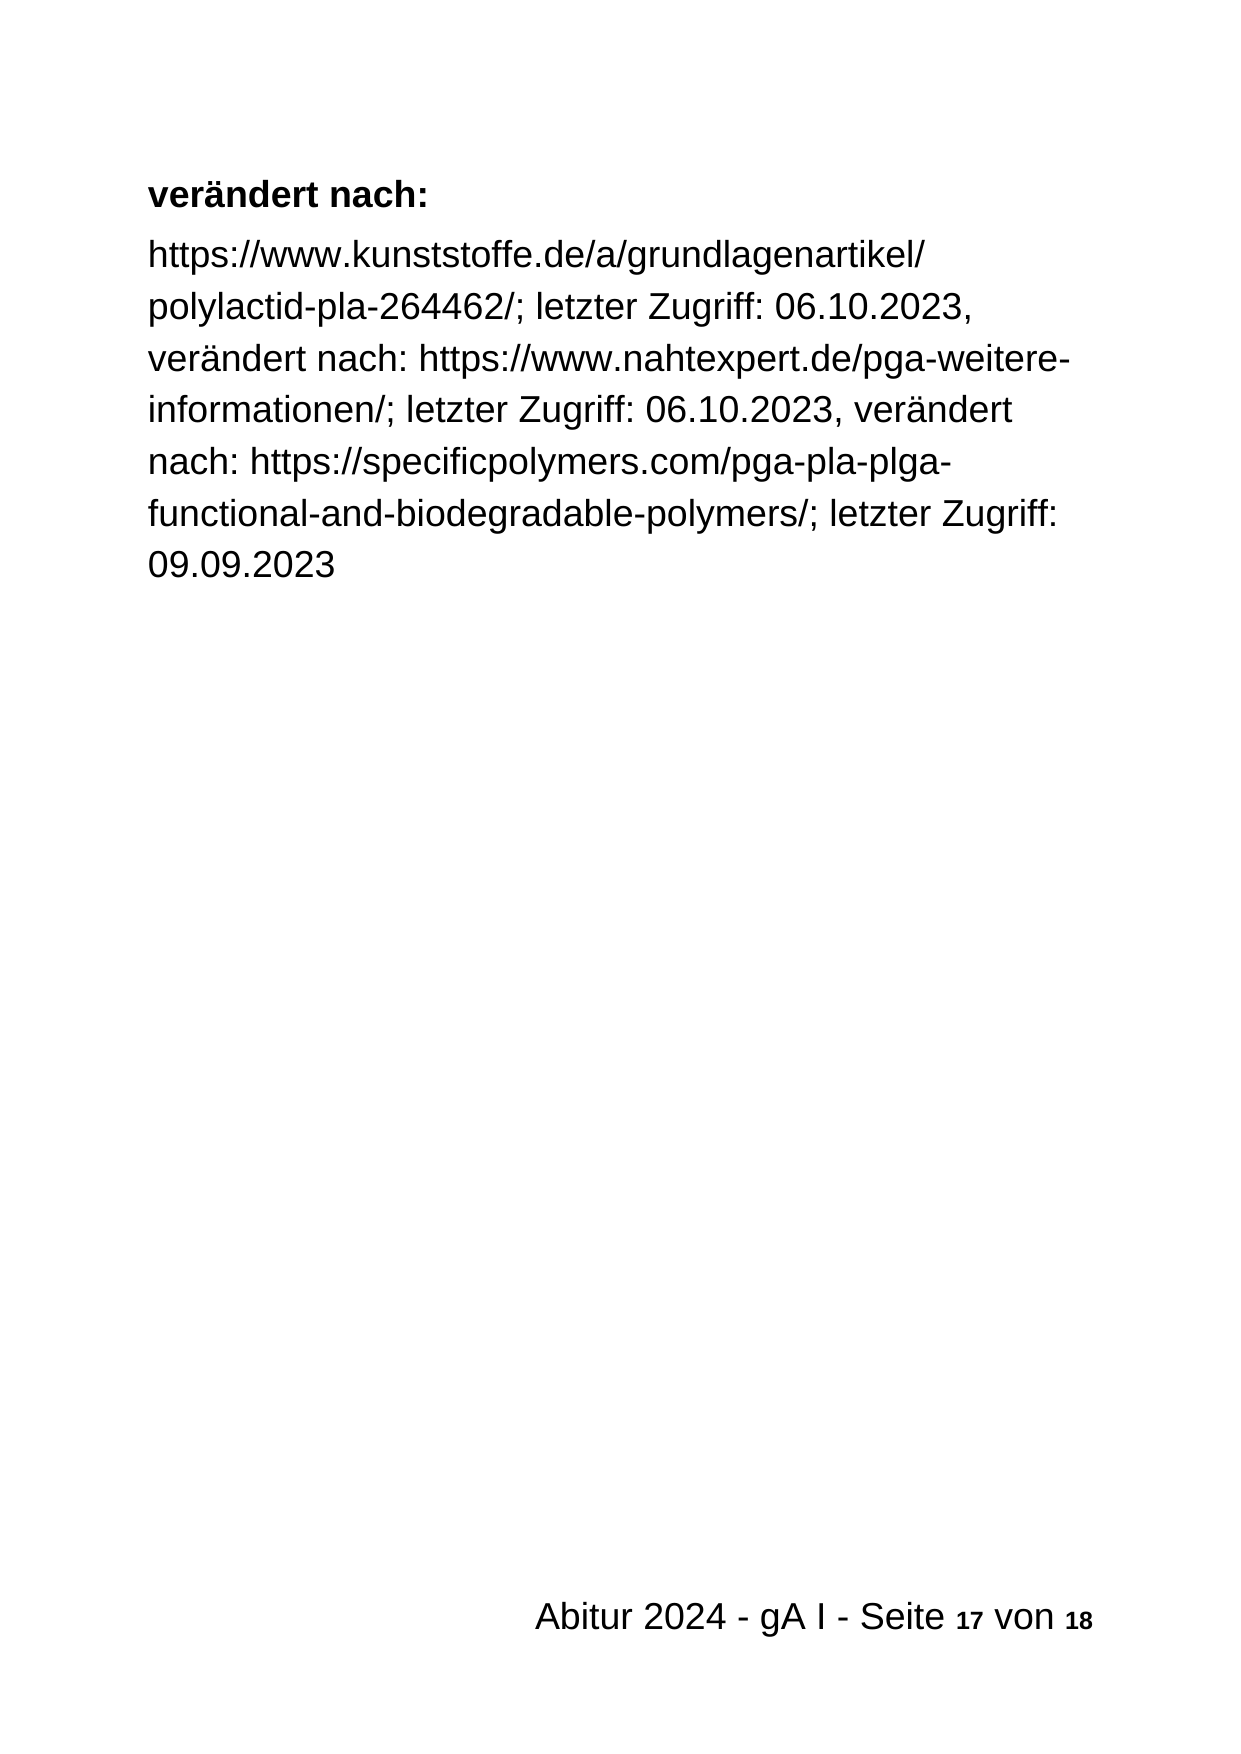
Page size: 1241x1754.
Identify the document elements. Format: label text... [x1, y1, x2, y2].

text https://www.kunststoffe.de/a/grundlagenartikel/polylactid-pla-264462/; letzter Zugriff: 06.10.2023, verändert nach: https://www.nahtexpert.de/pga-weitere-informationen/; letzter Zugriff: 06.10.2023, verändert nach: https://specificpolymers.com/pga-pla-plga-functional-and-biodegradable-polymers/; letzter Zugriff: 09.09.2023 [148, 233, 1093, 586]
subtitle verändert nach: [148, 173, 1093, 216]
